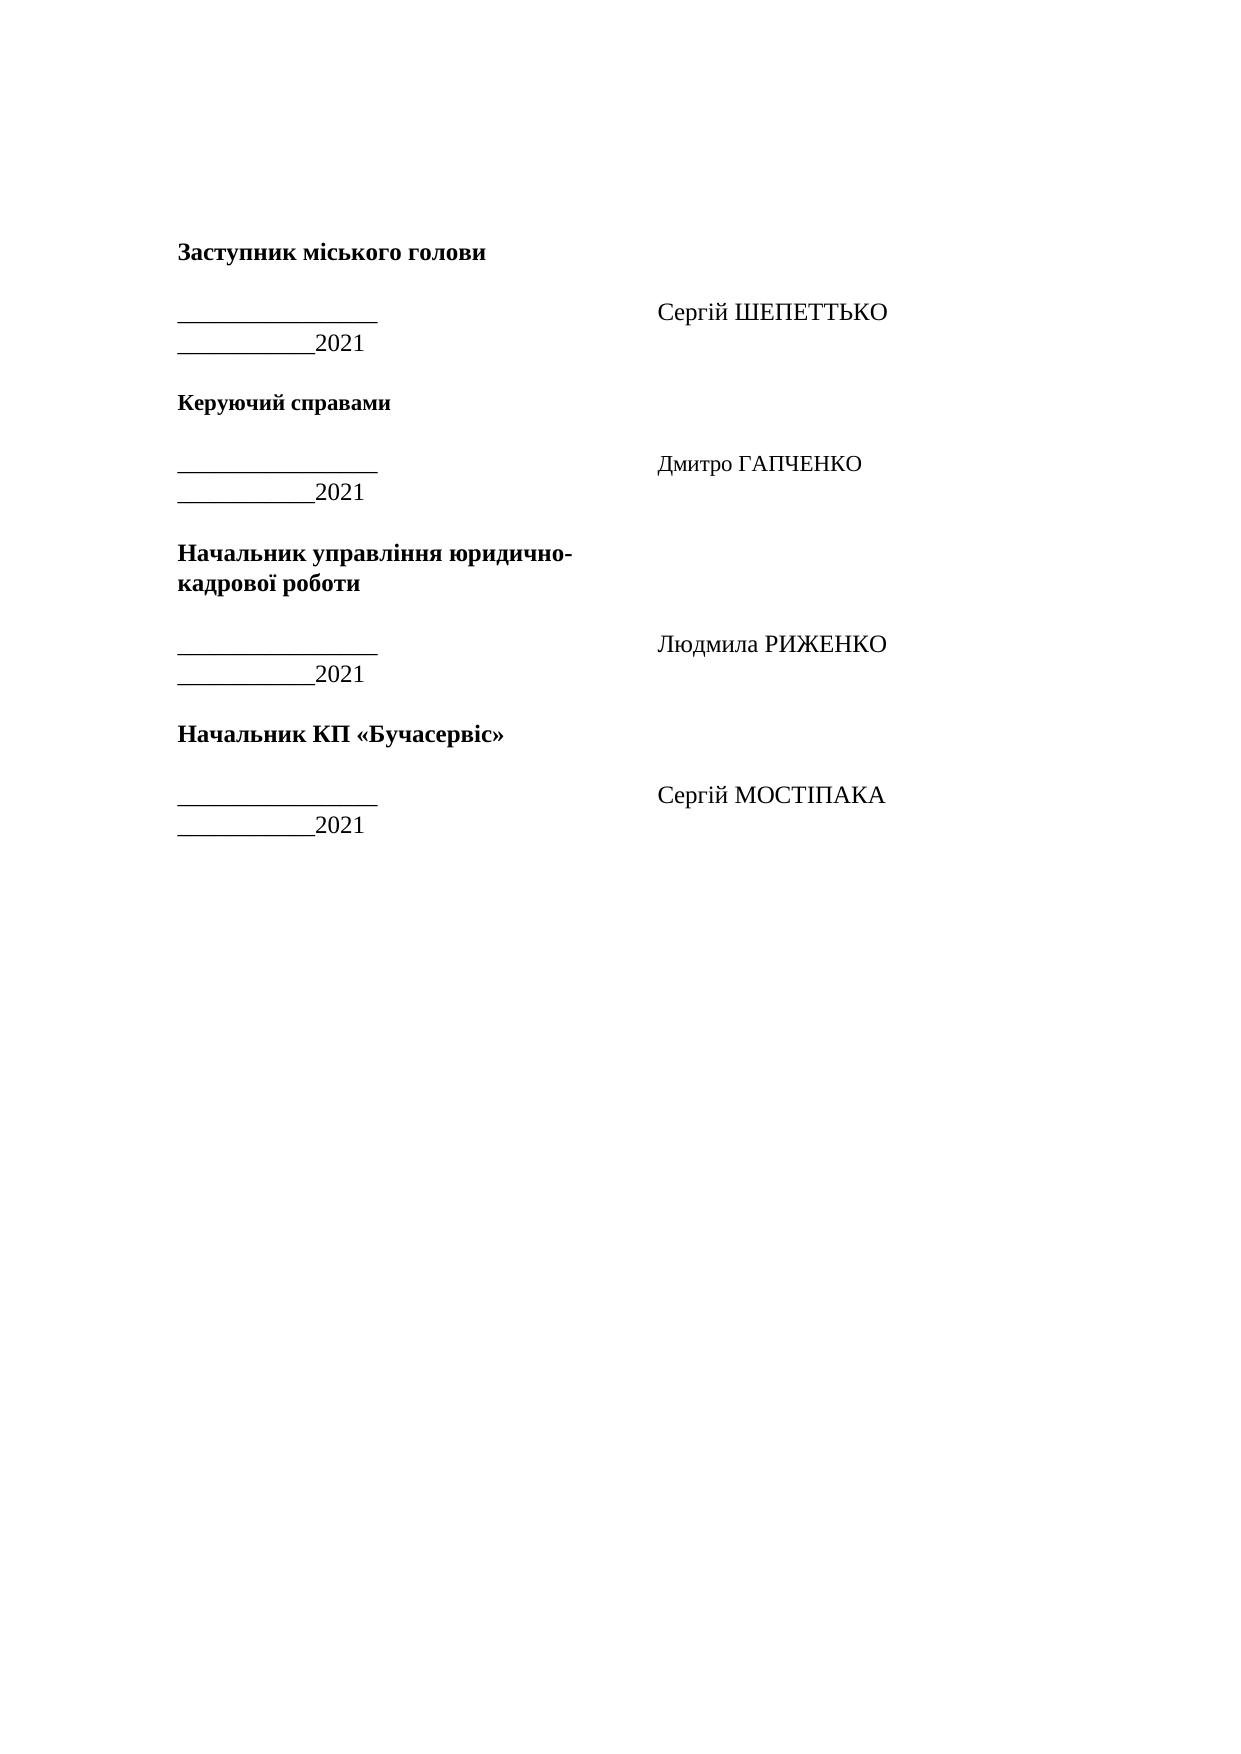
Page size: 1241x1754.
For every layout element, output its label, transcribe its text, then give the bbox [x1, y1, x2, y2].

table_cell Начальник КП «Бучасервіс» ________________ ___________2021 [166, 719, 646, 871]
table_cell Дмитро ГАПЧЕНКО [646, 389, 1022, 538]
table_header Заступник міського голови ________________ ___________2021 [166, 237, 646, 389]
table_cell Керуючий справами ________________ ___________2021 [166, 389, 646, 538]
table_cell Начальник управління юридично-кадрової роботи ________________ ___________2021 [166, 538, 646, 719]
table_cell Сергій МОСТІПАКА [646, 719, 1022, 871]
table_header Сергій ШЕПЕТТЬКО [646, 237, 1022, 389]
table_cell Людмила РИЖЕНКО [646, 538, 1022, 719]
